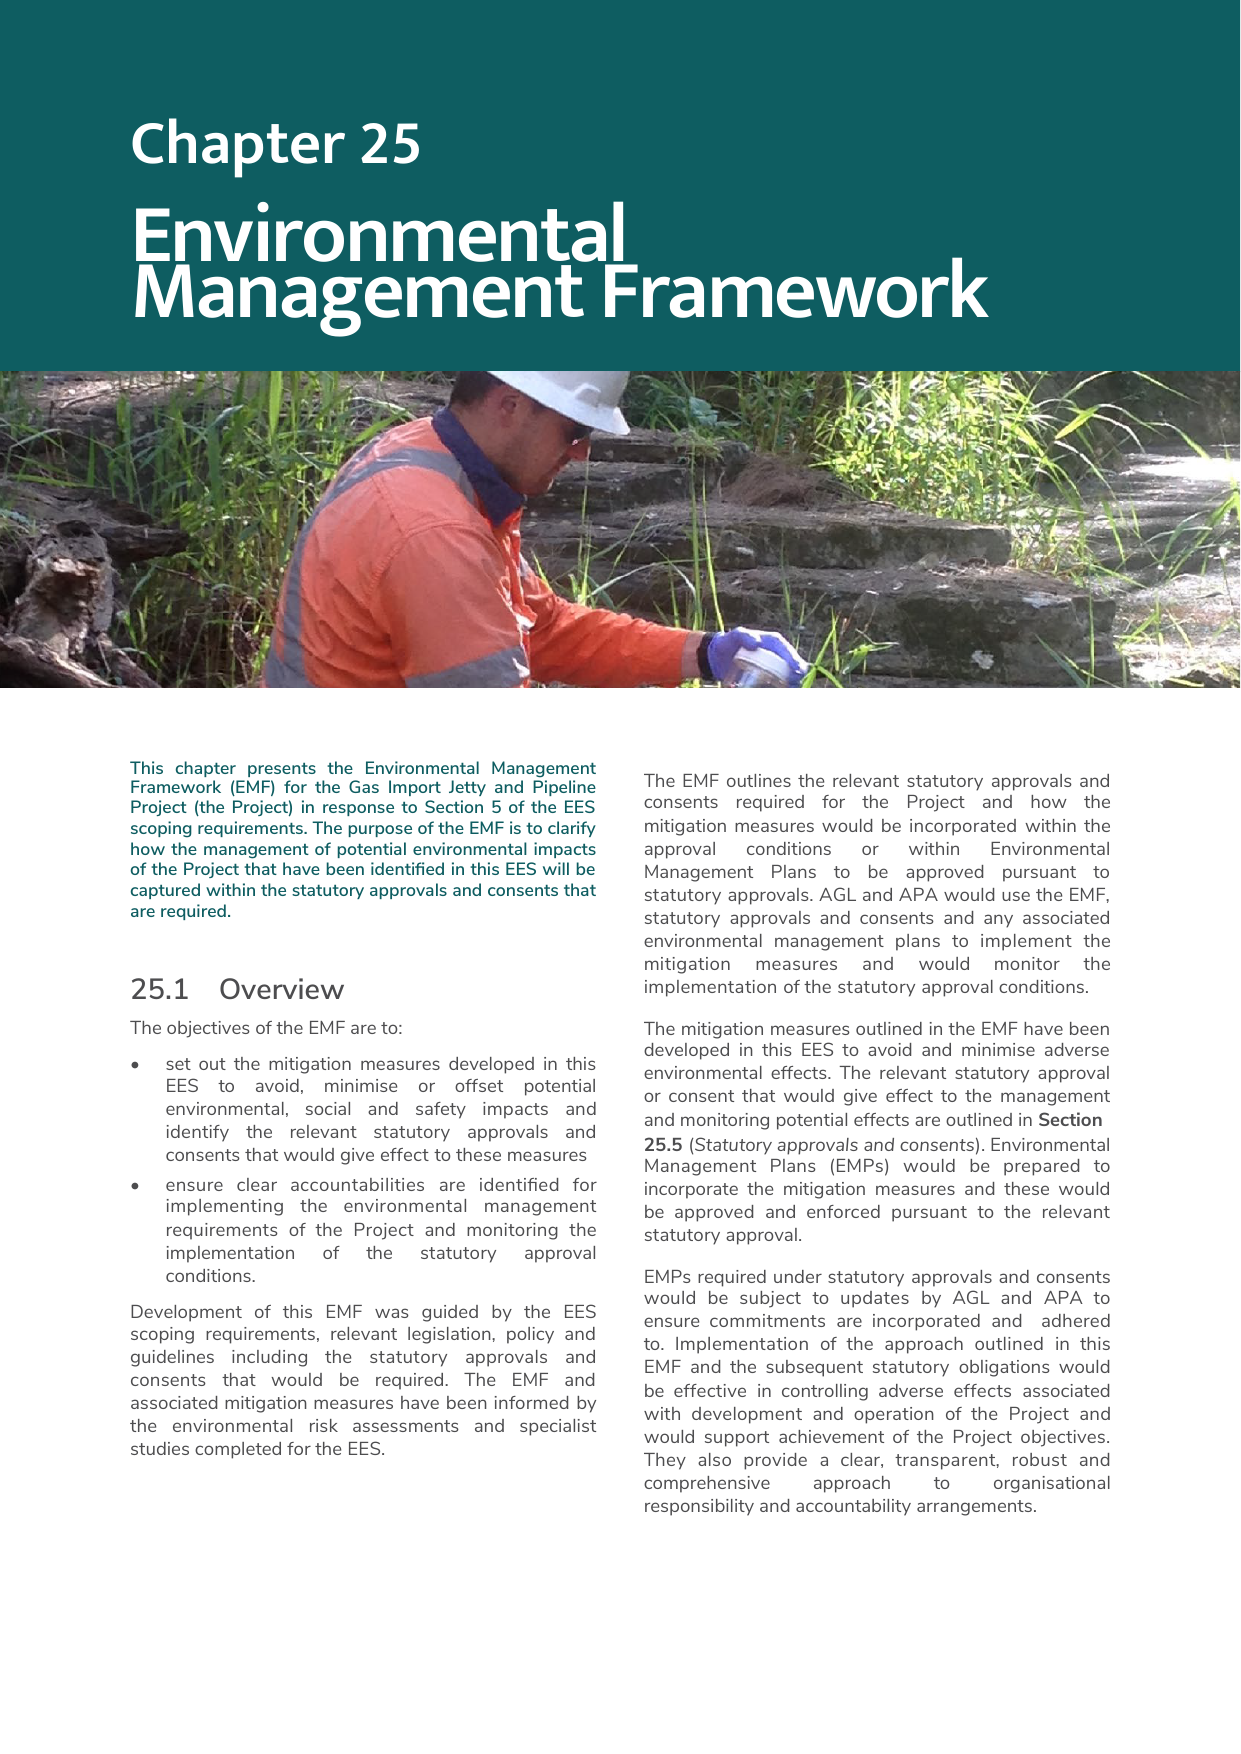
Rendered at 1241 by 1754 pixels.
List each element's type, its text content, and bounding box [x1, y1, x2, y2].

text EMPs required under statutory approvals and consents would be subject to updates by AGL and APA to ensure commitments are incorporated and adhered to. Implementation of the approach outlined in this EMF and the subsequent statutory obligations would be effective in controlling adverse effects associated with development and operation of the Project and would support achievement of the Project objectives. They also provide a clear, transparent, robust and comprehensive approach to organisational responsibility and accountability arrangements. [643, 1265, 1111, 1519]
text Environmental Management Framework [130, 195, 1098, 362]
text The EMF outlines the relevant statutory approvals and consents required for the Project and how the mitigation measures would be incorporated within the approval conditions or within Environmental Management Plans to be approved pursuant to statutory approvals. AGL and APA would use the EMF, statutory approvals and consents and any associated environmental management plans to implement the mitigation measures and would monitor the implementation of the statutory approval conditions. [643, 769, 1111, 1001]
subtitle 25.1 Overview [130, 969, 597, 1009]
text This chapter presents the Environmental Management Framework (EMF) for the Gas Import Jetty and Pipeline Project (the Project) in response to Section 5 of the EES scoping requirements. The purpose of the EMF is to clarify how the management of potential environmental impacts of the Project that have been identified in this EES will be captured within the statutory approvals and consents that are required. [130, 758, 597, 923]
list ensure clear accountabilities are identified for implementing the environmental management requirements of the Project and monitoring the implementation of the statutory approval conditions. [130, 1173, 597, 1289]
picture [0, 371, 1241, 688]
list set out the mitigation measures developed in this EES to avoid, minimise or offset potential environmental, social and safety impacts and identify the relevant statutory approvals and consents that would give effect to these measures [130, 1052, 597, 1168]
text Development of this EMF was guided by the EES scoping requirements, relevant legislation, policy and guidelines including the statutory approvals and consents that would be required. The EMF and associated mitigation measures have been informed by the environmental risk assessments and specialist studies completed for the EES. [130, 1300, 596, 1462]
text The mitigation measures outlined in the EMF have been developed in this EES to avoid and minimise adverse environmental effects. The relevant statutory approval or consent that would give effect to the management and monitoring potential effects are outlined in Section [643, 1017, 1111, 1133]
text The objectives of the EMF are to: [130, 1016, 597, 1041]
text 25.5 (Statutory approvals and consents). Environmental Management Plans (EMPs) would be prepared to incorporate the mitigation measures and these would be approved and enforced pursuant to the relevant statutory approval. [643, 1133, 1111, 1248]
text Chapter 25 [130, 98, 1142, 180]
